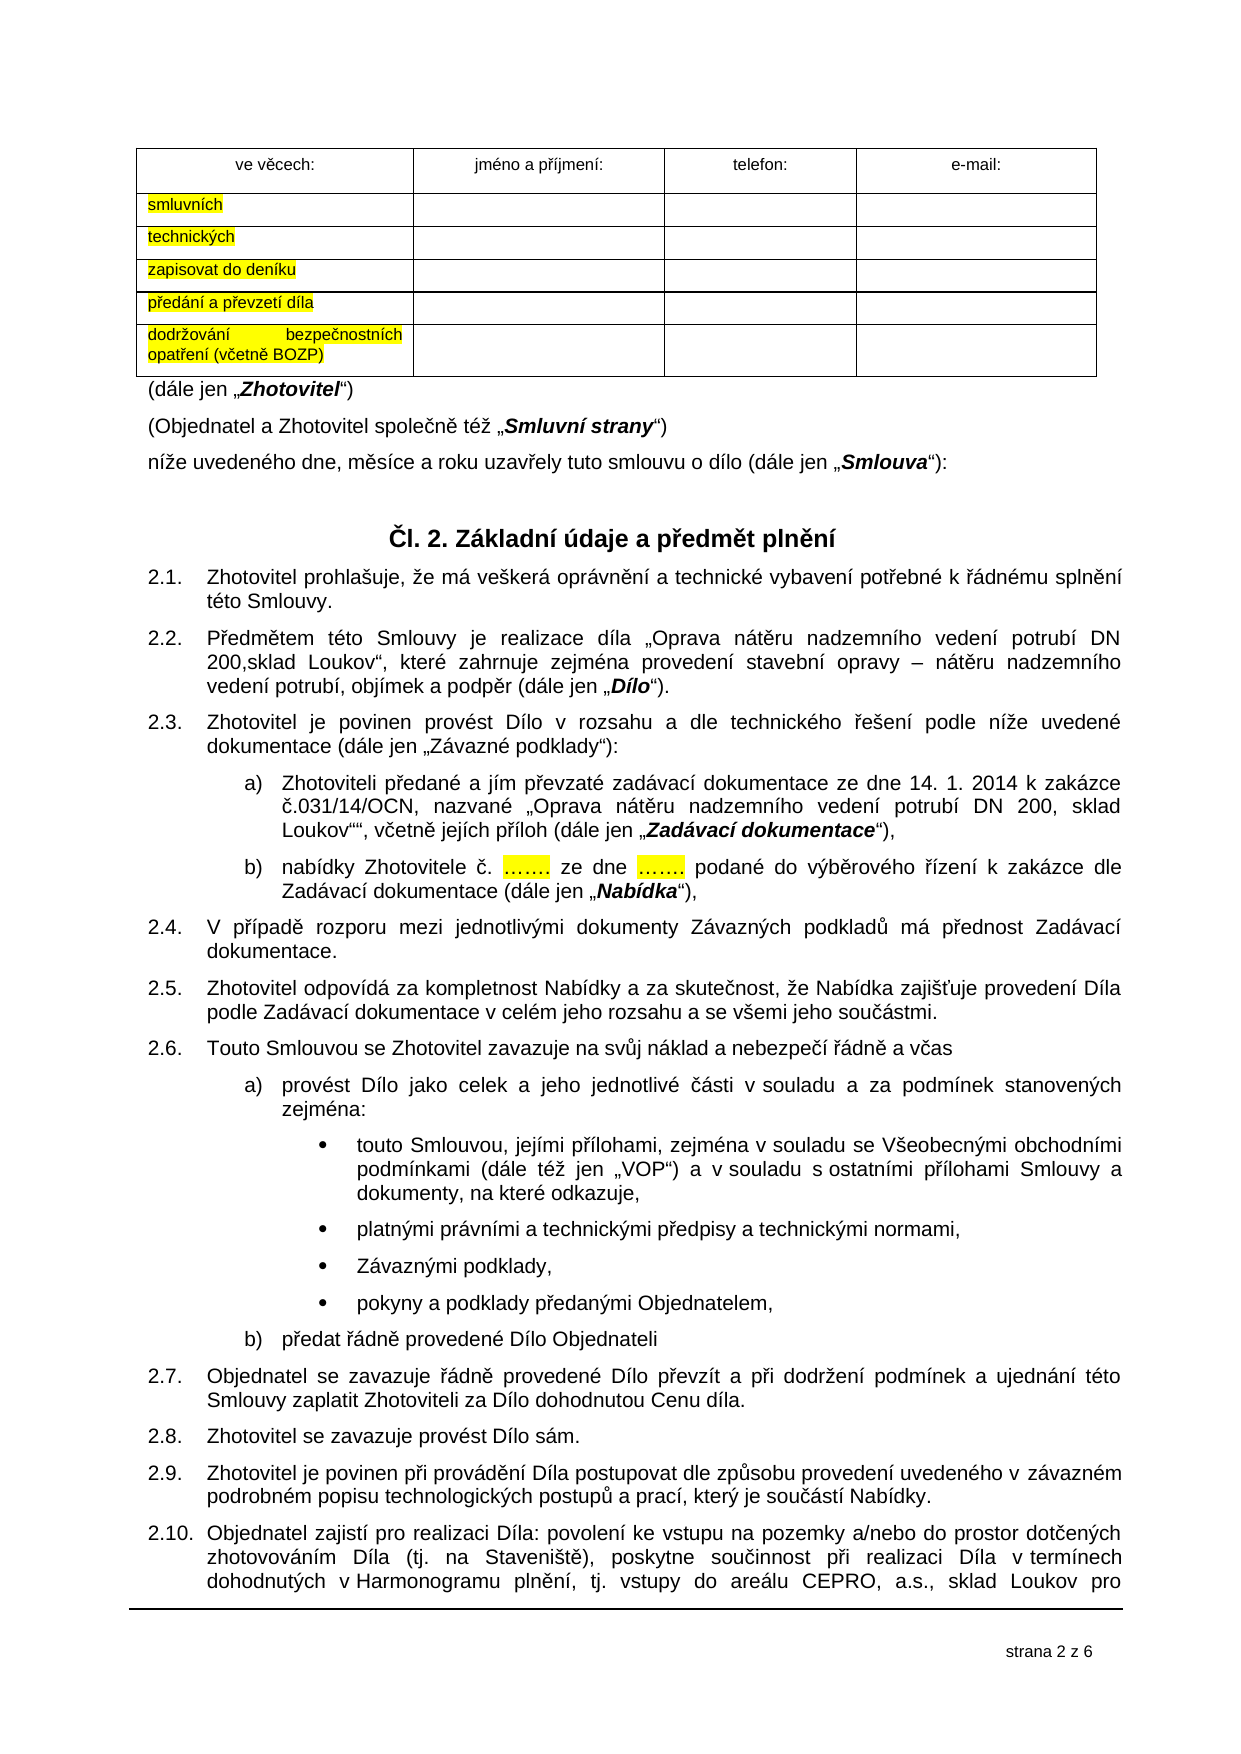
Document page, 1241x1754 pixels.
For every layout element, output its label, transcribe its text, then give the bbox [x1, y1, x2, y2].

table_header telefon: [665, 149, 856, 193]
text V případě rozporu mezi jednotlivými dokumenty Závazných podkladů má přednost Zadávací dokumentace. [148, 915, 1122, 963]
table_header jméno a příjmení: [414, 149, 664, 193]
table_cell předání a převzetí díla [137, 293, 413, 324]
table_header ve věcech: [137, 149, 413, 193]
table_header e-mail: [857, 149, 1096, 193]
text Objednatel se zavazuje řádně provedené Dílo převzít a při dodržení podmínek a ujednání této Smlouvy zaplatit Zhotoviteli za Dílo dohodnutou Cenu díla. [148, 1363, 1122, 1411]
list níže uvedeného dne, měsíce a roku uzavřely tuto smlouvu o dílo (dále jen „Smlouva“): [148, 450, 1122, 474]
table_cell [665, 227, 856, 259]
table_cell [857, 325, 1096, 376]
list platnými právními a technickými předpisy a technickými normami, [319, 1217, 1122, 1241]
table_cell [414, 194, 664, 226]
text Zhotovitel je povinen při provádění Díla postupovat dle způsobu provedení uvedeného v závazném podrobném popisu technologických postupů a prací, který je součástí Nabídky. [148, 1460, 1122, 1508]
table_cell [414, 325, 664, 376]
table_cell smluvních [137, 194, 413, 226]
list nabídky Zhotovitele č. ……. ze dne ……. podané do výběrového řízení k zakázce dle Zadávací dokumentace (dále jen „Nabídka“), [244, 855, 1122, 903]
text Touto Smlouvou se Zhotovitel zavazuje na svůj náklad a nebezpečí řádně a včas [148, 1036, 1122, 1060]
table_cell [665, 194, 856, 226]
table_cell [857, 260, 1096, 291]
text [148, 1521, 1122, 1593]
table_cell [414, 227, 664, 259]
table_cell technických [137, 227, 413, 259]
list Zhotoviteli předané a jím převzaté zadávací dokumentace ze dne 14. 1. 2014 k zakázce č.031/14/OCN, nazvané „Oprava nátěru nadzemního vedení potrubí DN 200, sklad Loukov““, včetně jejích příloh (dále jen „Zadávací dokumentace“), [244, 770, 1122, 842]
table_cell [857, 194, 1096, 226]
list touto Smlouvou, jejími přílohami, zejména v souladu se Všeobecnými obchodními podmínkami (dále též jen „VOP“) a v souladu s ostatními přílohami Smlouvy a dokumenty, na které odkazuje, [319, 1133, 1122, 1205]
table_cell dodržování bezpečnostních opatření (včetně BOZP) [137, 325, 413, 376]
table_cell [414, 260, 664, 291]
text Zhotovitel odpovídá za kompletnost Nabídky a za skutečnost, že Nabídka zajišťuje provedení Díla podle Zadávací dokumentace v celém jeho rozsahu a se všemi jeho součástmi. [148, 976, 1122, 1023]
text Zhotovitel se zavazuje provést Dílo sám. [148, 1424, 1122, 1448]
text Zhotovitel prohlašuje, že má veškerá oprávnění a technické vybavení potřebné k řádnému splnění této Smlouvy. [148, 565, 1122, 613]
list předat řádně provedené Dílo Objednateli [244, 1327, 1122, 1351]
list (dále jen „Zhotovitel“) [148, 377, 1122, 401]
table_cell [857, 227, 1096, 259]
list pokyny a podklady předanými Objednatelem, [319, 1290, 1122, 1314]
table_cell [857, 293, 1096, 324]
table_cell [414, 293, 664, 324]
list (Objednatel a Zhotovitel společně též „Smluvní strany“) [148, 413, 1122, 437]
table_cell [665, 260, 856, 291]
text Základní údaje a předmět plnění [102, 524, 1122, 553]
table_cell zapisovat do deníku [137, 260, 413, 291]
text Předmětem této Smlouvy je realizace díla „Oprava nátěru nadzemního vedení potrubí DN 200,sklad Loukov“, které zahrnuje zejména provedení stavební opravy – nátěru nadzemního vedení potrubí, objímek a podpěr (dále jen „Dílo“). [148, 626, 1122, 697]
text Zhotovitel je povinen provést Dílo v rozsahu a dle technického řešení podle níže uvedené dokumentace (dále jen „Závazné podklady“): [148, 710, 1122, 758]
table_cell [665, 293, 856, 324]
list provést Dílo jako celek a jeho jednotlivé části v souladu a za podmínek stanovených zejména: [244, 1072, 1122, 1120]
list Závaznými podklady, [319, 1254, 1122, 1278]
table_cell [665, 325, 856, 376]
